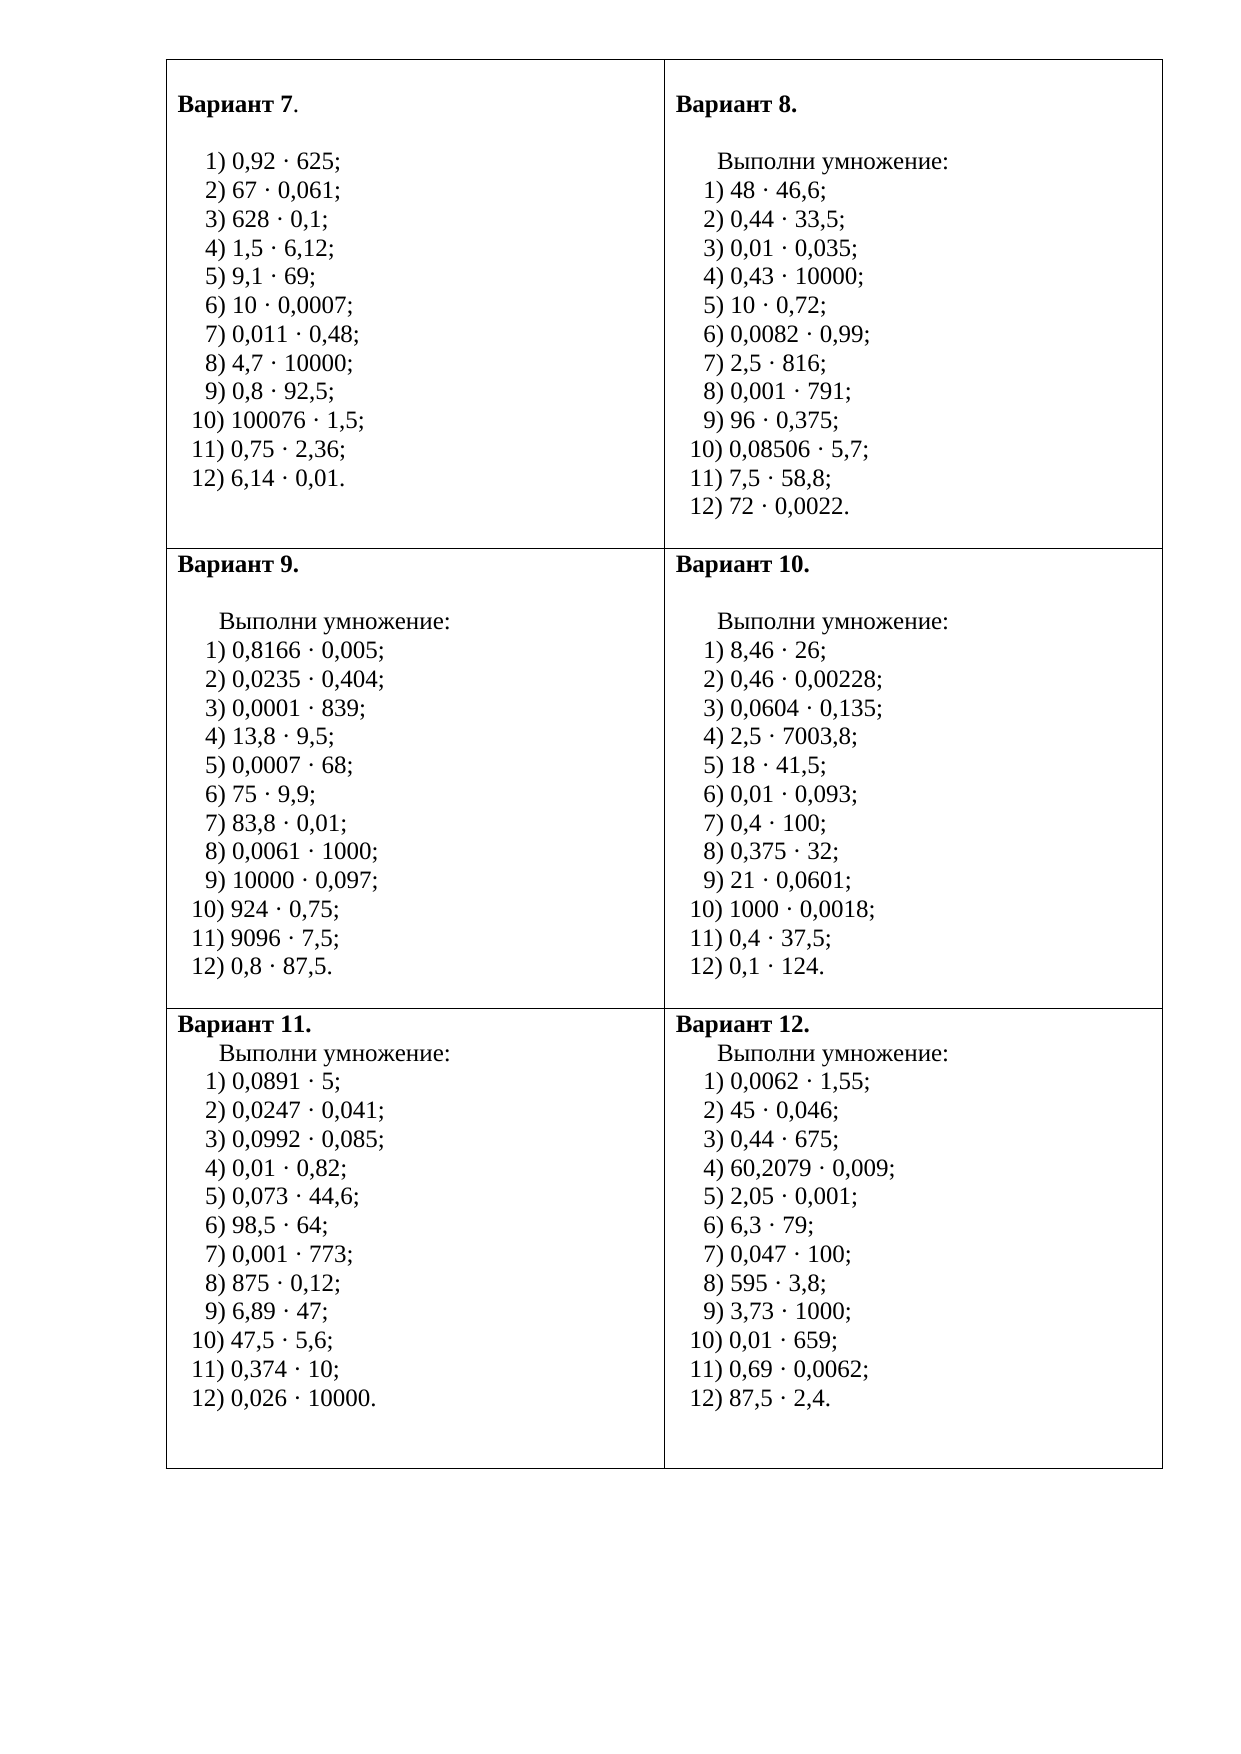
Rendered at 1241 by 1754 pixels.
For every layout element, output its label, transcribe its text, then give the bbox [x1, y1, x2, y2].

table_cell Вариант 8. Выполни умножение: 1) 48 · 46,6; 2) 0,44 · 33,5; 3) 0,01 · 0,035; 4) 0,43 · 10000; 5) 10 · 0,72; 6) 0,0082 · 0,99; 7) 2,5 · 816; 8) 0,001 · 791; 9) 96 · 0,375; 10) 0,08506 · 5,7; 11) 7,5 · 58,8; 12) 72 · 0,0022. [665, 60, 1162, 548]
table_cell Вариант 9. Выполни умножение: 1) 0,8166 · 0,005; 2) 0,0235 · 0,404; 3) 0,0001 · 839; 4) 13,8 · 9,5; 5) 0,0007 · 68; 6) 75 · 9,9; 7) 83,8 · 0,01; 8) 0,0061 · 1000; 9) 10000 · 0,097; 10) 924 · 0,75; 11) 9096 · 7,5; 12) 0,8 · 87,5. [167, 549, 664, 1008]
table_cell Вариант 10. Выполни умножение: 1) 8,46 · 26; 2) 0,46 · 0,00228; 3) 0,0604 · 0,135; 4) 2,5 · 7003,8; 5) 18 · 41,5; 6) 0,01 · 0,093; 7) 0,4 · 100; 8) 0,375 · 32; 9) 21 · 0,0601; 10) 1000 · 0,0018; 11) 0,4 · 37,5; 12) 0,1 · 124. [665, 549, 1162, 1008]
table_cell Вариант 7. 1) 0,92 · 625; 2) 67 · 0,061; 3) 628 · 0,1; 4) 1,5 · 6,12; 5) 9,1 · 69; 6) 10 · 0,0007; 7) 0,011 · 0,48; 8) 4,7 · 10000; 9) 0,8 · 92,5; 10) 100076 · 1,5; 11) 0,75 · 2,36; 12) 6,14 · 0,01. [167, 60, 664, 548]
table_cell Вариант 11. Выполни умножение: 1) 0,0891 · 5; 2) 0,0247 · 0,041; 3) 0,0992 · 0,085; 4) 0,01 · 0,82; 5) 0,073 · 44,6; 6) 98,5 · 64; 7) 0,001 · 773; 8) 875 · 0,12; 9) 6,89 · 47; 10) 47,5 · 5,6; 11) 0,374 · 10; 12) 0,026 · 10000. [167, 1009, 664, 1468]
table_cell Вариант 12. Выполни умножение: 1) 0,0062 · 1,55; 2) 45 · 0,046; 3) 0,44 · 675; 4) 60,2079 · 0,009; 5) 2,05 · 0,001; 6) 6,3 · 79; 7) 0,047 · 100; 8) 595 · 3,8; 9) 3,73 · 1000; 10) 0,01 · 659; 11) 0,69 · 0,0062; 12) 87,5 · 2,4. [665, 1009, 1162, 1468]
